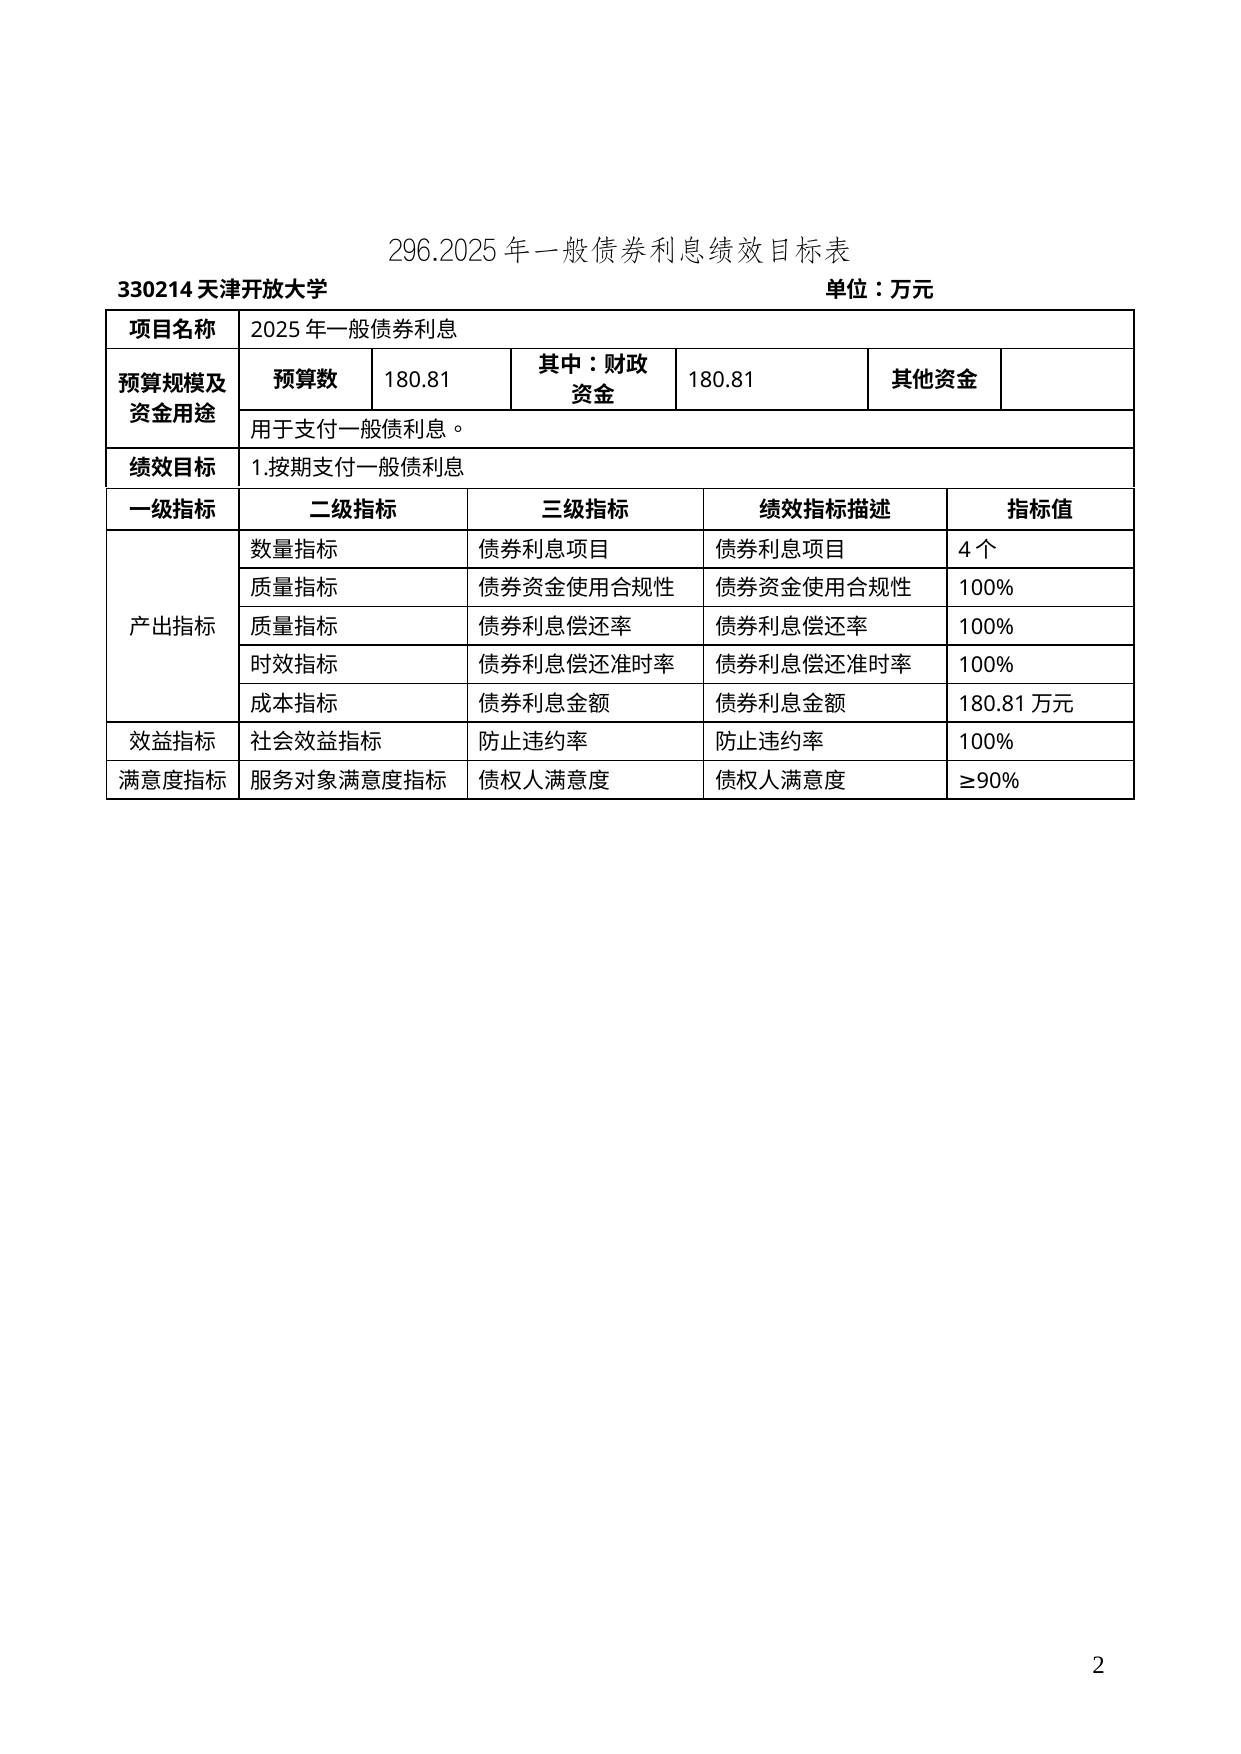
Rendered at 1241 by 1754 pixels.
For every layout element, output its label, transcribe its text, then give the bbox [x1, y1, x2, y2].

table_cell 防止违约率 [704, 723, 946, 759]
table_cell 绩效目标 [107, 449, 238, 486]
table_header 一级指标 [107, 489, 238, 529]
table_cell 产出指标 [107, 531, 238, 721]
table_cell 其中：财政 资金 [512, 349, 675, 409]
table_cell 180.81 [677, 349, 867, 409]
table_header 330214天津开放大学 单位：万元 [107, 270, 1133, 309]
table_cell 债券利息金额 [704, 684, 946, 721]
table_cell 债券利息偿还准时率 [704, 646, 946, 683]
table_cell 债券利息偿还准时率 [468, 646, 703, 683]
table_header 三级指标 [468, 489, 703, 529]
text 296.2025年一般债券利息绩效目标表 [136, 235, 1104, 268]
table_cell 180.81 [373, 349, 510, 409]
table_cell 成本指标 [240, 684, 467, 721]
table_cell 社会效益指标 [240, 723, 467, 759]
table_cell 数量指标 [240, 531, 467, 567]
table_cell 债券利息金额 [468, 684, 703, 721]
table_cell 防止违约率 [468, 723, 703, 759]
table_cell 债券资金使用合规性 [704, 569, 946, 606]
table_cell 时效指标 [240, 646, 467, 683]
table_cell ≥90% [948, 761, 1133, 798]
table_cell 债权人满意度 [468, 761, 703, 798]
table_cell 100% [948, 569, 1133, 606]
table_cell 服务对象满意度指标 [240, 761, 467, 798]
table_cell 效益指标 [107, 723, 238, 759]
table_cell [1002, 349, 1133, 409]
table_cell 预算数 [240, 349, 371, 409]
table_cell 1.按期支付一般债利息 [240, 449, 1133, 486]
table_cell 债权人满意度 [704, 761, 946, 798]
table_header 指标值 [948, 489, 1133, 529]
table_cell 债券利息项目 [468, 531, 703, 567]
table_cell 其他资金 [869, 349, 1000, 409]
table_cell 用于支付一般债利息。 [240, 411, 1133, 447]
table_cell 100% [948, 723, 1133, 759]
table_cell 项目名称 [107, 311, 238, 348]
table_header 二级指标 [240, 489, 467, 529]
table_cell 债券利息偿还率 [704, 607, 946, 644]
table_cell 质量指标 [240, 607, 467, 644]
table_cell 债券利息项目 [704, 531, 946, 567]
table_cell 满意度指标 [107, 761, 238, 798]
table_cell 180.81万元 [948, 684, 1133, 721]
table_cell 预算规模及资金用途 [107, 349, 238, 447]
table_header 绩效指标描述 [704, 489, 946, 529]
table_cell 2025年一般债券利息 [240, 311, 1133, 348]
table_cell 债券资金使用合规性 [468, 569, 703, 606]
table_cell 4个 [948, 531, 1133, 567]
table_cell 100% [948, 646, 1133, 683]
table_cell 100% [948, 607, 1133, 644]
table_cell 债券利息偿还率 [468, 607, 703, 644]
table_cell 质量指标 [240, 569, 467, 606]
